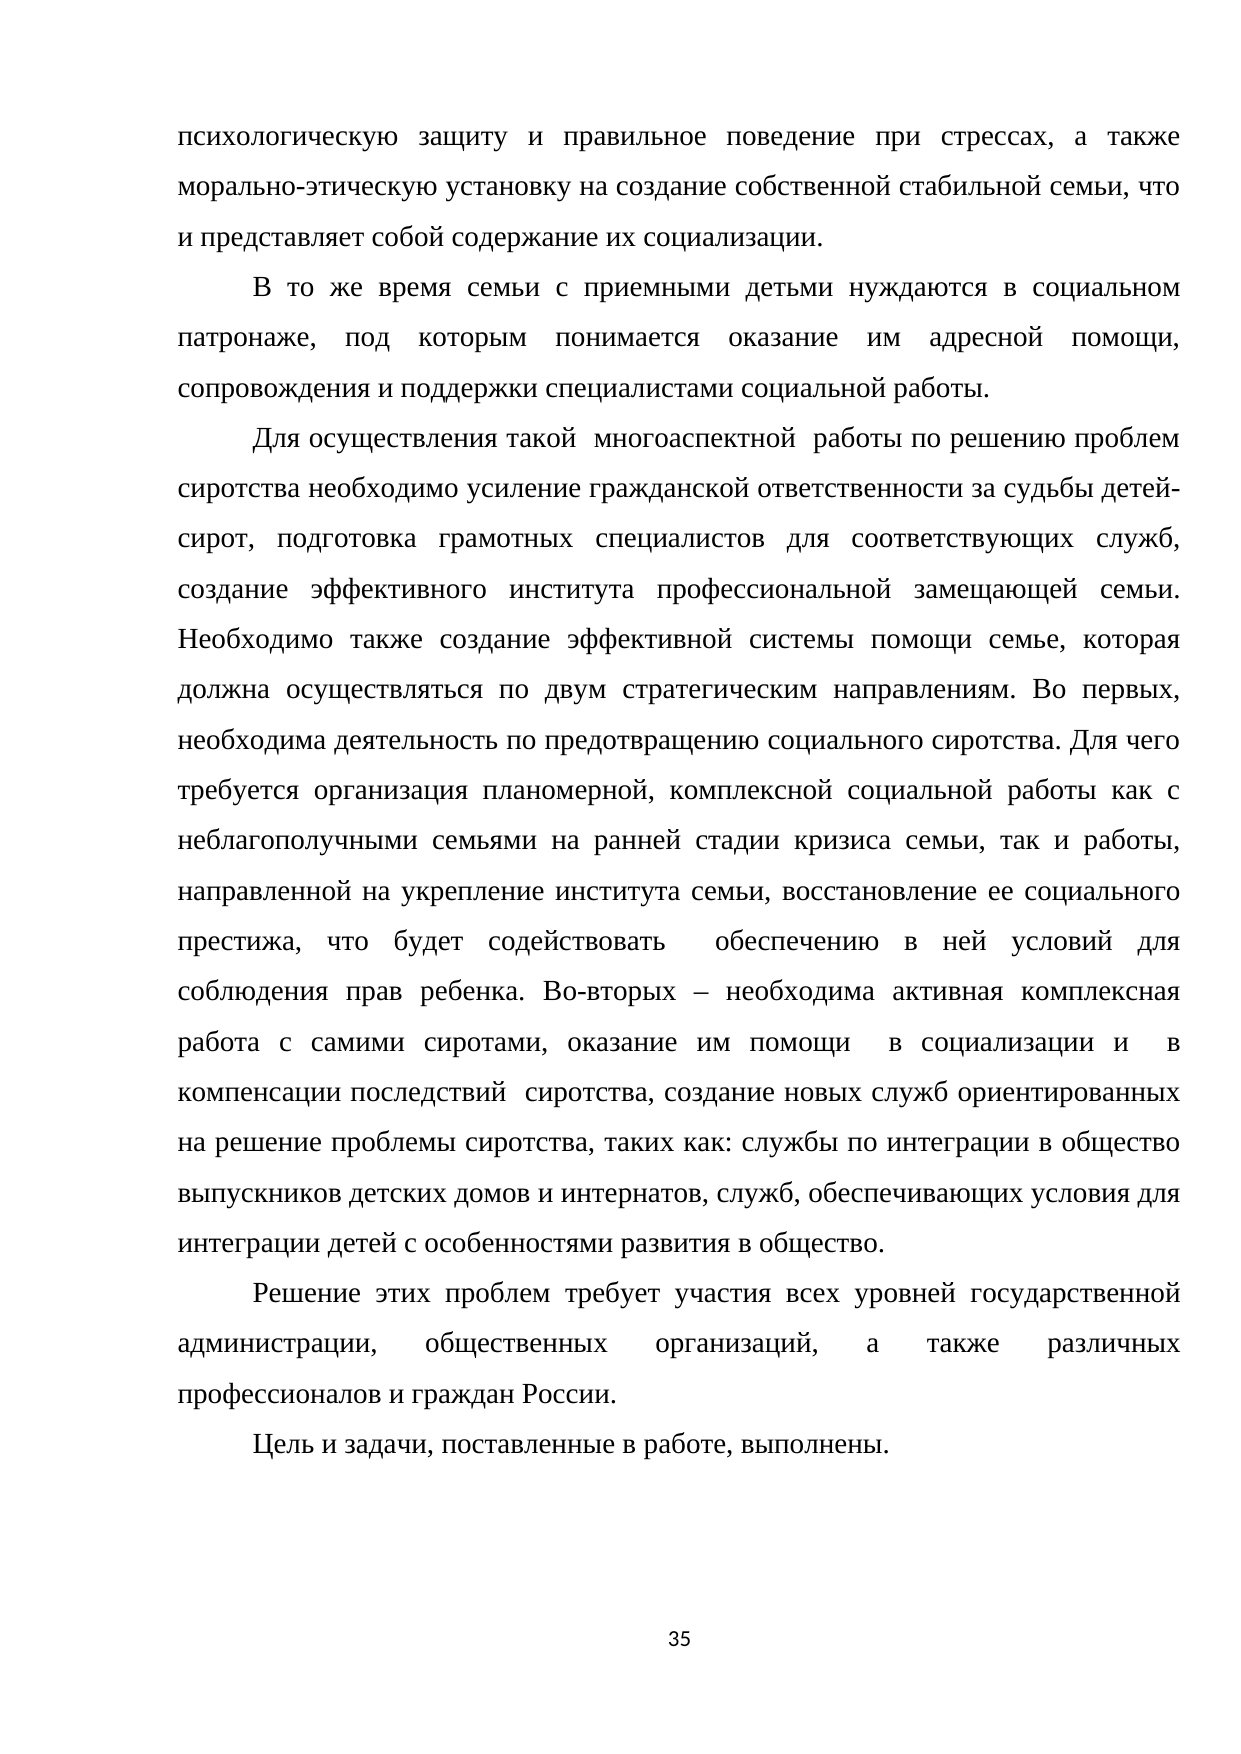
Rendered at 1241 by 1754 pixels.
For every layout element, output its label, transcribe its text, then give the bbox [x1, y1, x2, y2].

text В то же время семьи с приемными детьми нуждаются в социальном патронаже, под которым понимается оказание им адресной помощи, сопровождения и поддержки специалистами социальной работы. [177, 269, 1181, 403]
text Цель и задачи, поставленные в работе, выполнены. [177, 1426, 1181, 1460]
text Для осуществления такой многоаспектной работы по решению проблем сиротства необходимо усиление гражданской ответственности за судьбы детей-сирот, подготовка грамотных специалистов для соответствующих служб, создание эффективного института профессиональной замещающей семьи. Необходимо также создание эффективной системы помощи семье, которая должна осуществляться по двум стратегическим направлениям. Во первых, необходима деятельность по предотвращению социального сиротства. Для чего требуется организация планомерной, комплексной социальной работы как с неблагополучными семьями на ранней стадии кризиса семьи, так и работы, направленной на укрепление института семьи, восстановление ее социального престижа, что будет содействовать обеспечению в ней условий для соблюдения прав ребенка. Во-вторых – необходима активная комплексная работа с самими сиротами, оказание им помощи в социализации и в компенсации последствий сиротства, создание новых служб ориентированных на решение проблемы сиротства, таких как: службы по интеграции в общество выпускников детских домов и интернатов, служб, обеспечивающих условия для интеграции детей с особенностями развития в общество. [177, 420, 1181, 1258]
text Решение этих проблем требует участия всех уровней государственной администрации, общественных организаций, а также различных профессионалов и граждан России. [177, 1275, 1181, 1409]
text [177, 118, 1181, 252]
